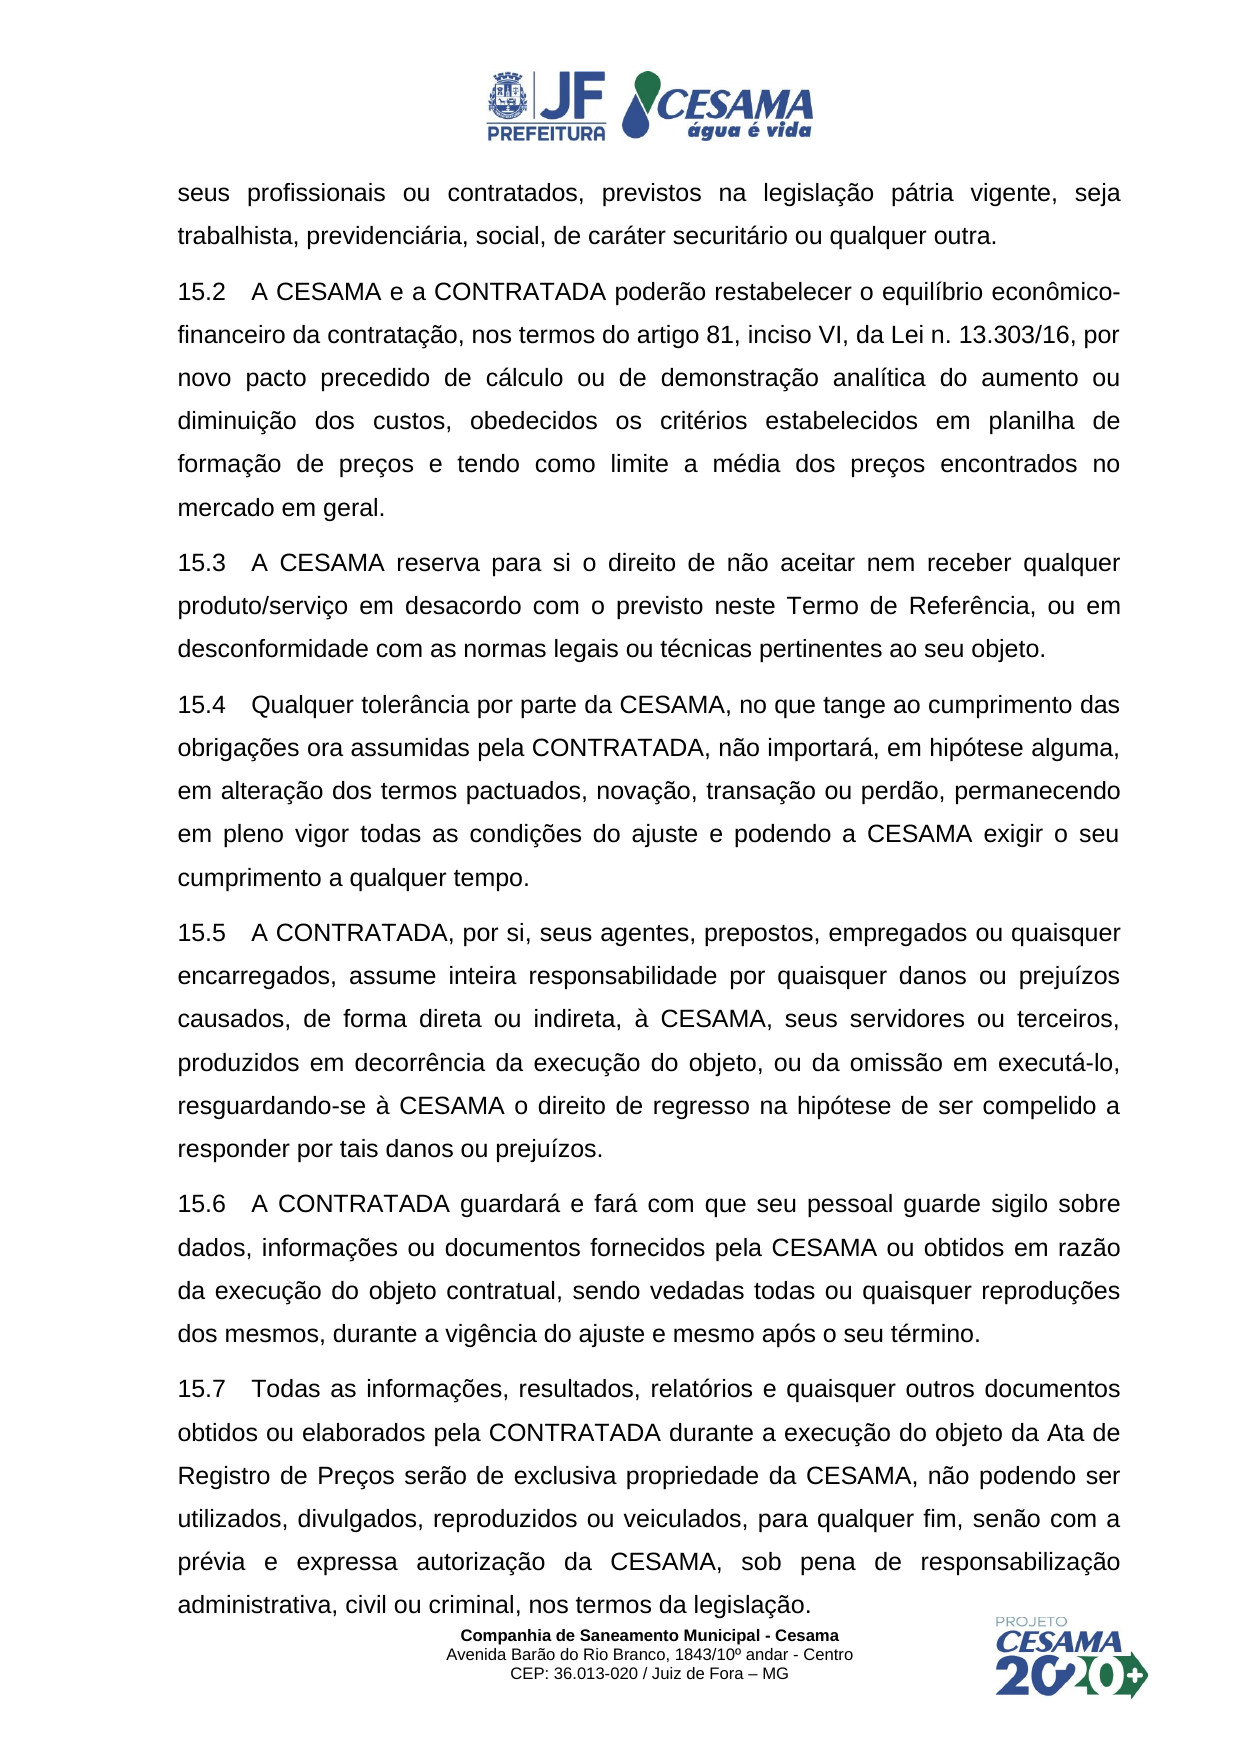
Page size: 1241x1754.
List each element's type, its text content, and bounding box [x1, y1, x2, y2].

list A CONTRATADA, por si, seus agentes, prepostos, empregados ou quaisquer encarregados, assume inteira responsabilidade por quaisquer danos ou prejuízos causados, de forma direta ou indireta, à CESAMA, seus servidores ou terceiros, produzidos em decorrência da execução do objeto, ou da omissão em executá-lo, resguardando-se à CESAMA o direito de regresso na hipótese de ser compelido a responder por tais danos ou prejuízos. [177, 918, 1122, 1163]
list A CESAMA reserva para si o direito de não aceitar nem receber qualquer produto/serviço em desacordo com o previsto neste Termo de Referência, ou em desconformidade com as normas legais ou técnicas pertinentes ao seu objeto. [177, 548, 1122, 663]
list Qualquer tolerância por parte da CESAMA, no que tange ao cumprimento das obrigações ora assumidas pela CONTRATADA, não importará, em hipótese alguma, em alteração dos termos pactuados, novação, transação ou perdão, permanecendo em pleno vigor todas as condições do ajuste e podendo a CESAMA exigir o seu cumprimento a qualquer tempo. [177, 690, 1122, 891]
list Todas as informações, resultados, relatórios e quaisquer outros documentos obtidos ou elaborados pela CONTRATADA durante a execução do objeto da Ata de Registro de Preços serão de exclusiva propriedade da CESAMA, não podendo ser utilizados, divulgados, reproduzidos ou veiculados, para qualquer fim, senão com a prévia e expressa autorização da CESAMA, sob pena de responsabilização administrativa, civil ou criminal, nos termos da legislação. [177, 1374, 1122, 1619]
list A CESAMA e a CONTRATADA poderão restabelecer o equilíbrio econômico-financeiro da contratação, nos termos do artigo 81, inciso VI, da Lei n. 13.303/16, por novo pacto precedido de cálculo ou de demonstração analítica do aumento ou diminuição dos custos, obedecidos os critérios estabelecidos em planilha de formação de preços e tendo como limite a média dos preços encontrados no mercado em geral. [177, 277, 1122, 521]
picture [995, 1617, 1149, 1699]
picture [486, 71, 813, 141]
list A CONTRATADA guardará e fará com que seu pessoal guarde sigilo sobre dados, informações ou documentos fornecidos pela CESAMA ou obtidos em razão da execução do objeto contratual, sendo vedadas todas ou quaisquer reproduções dos mesmos, durante a vigência do ajuste e mesmo após o seu término. [177, 1189, 1122, 1348]
